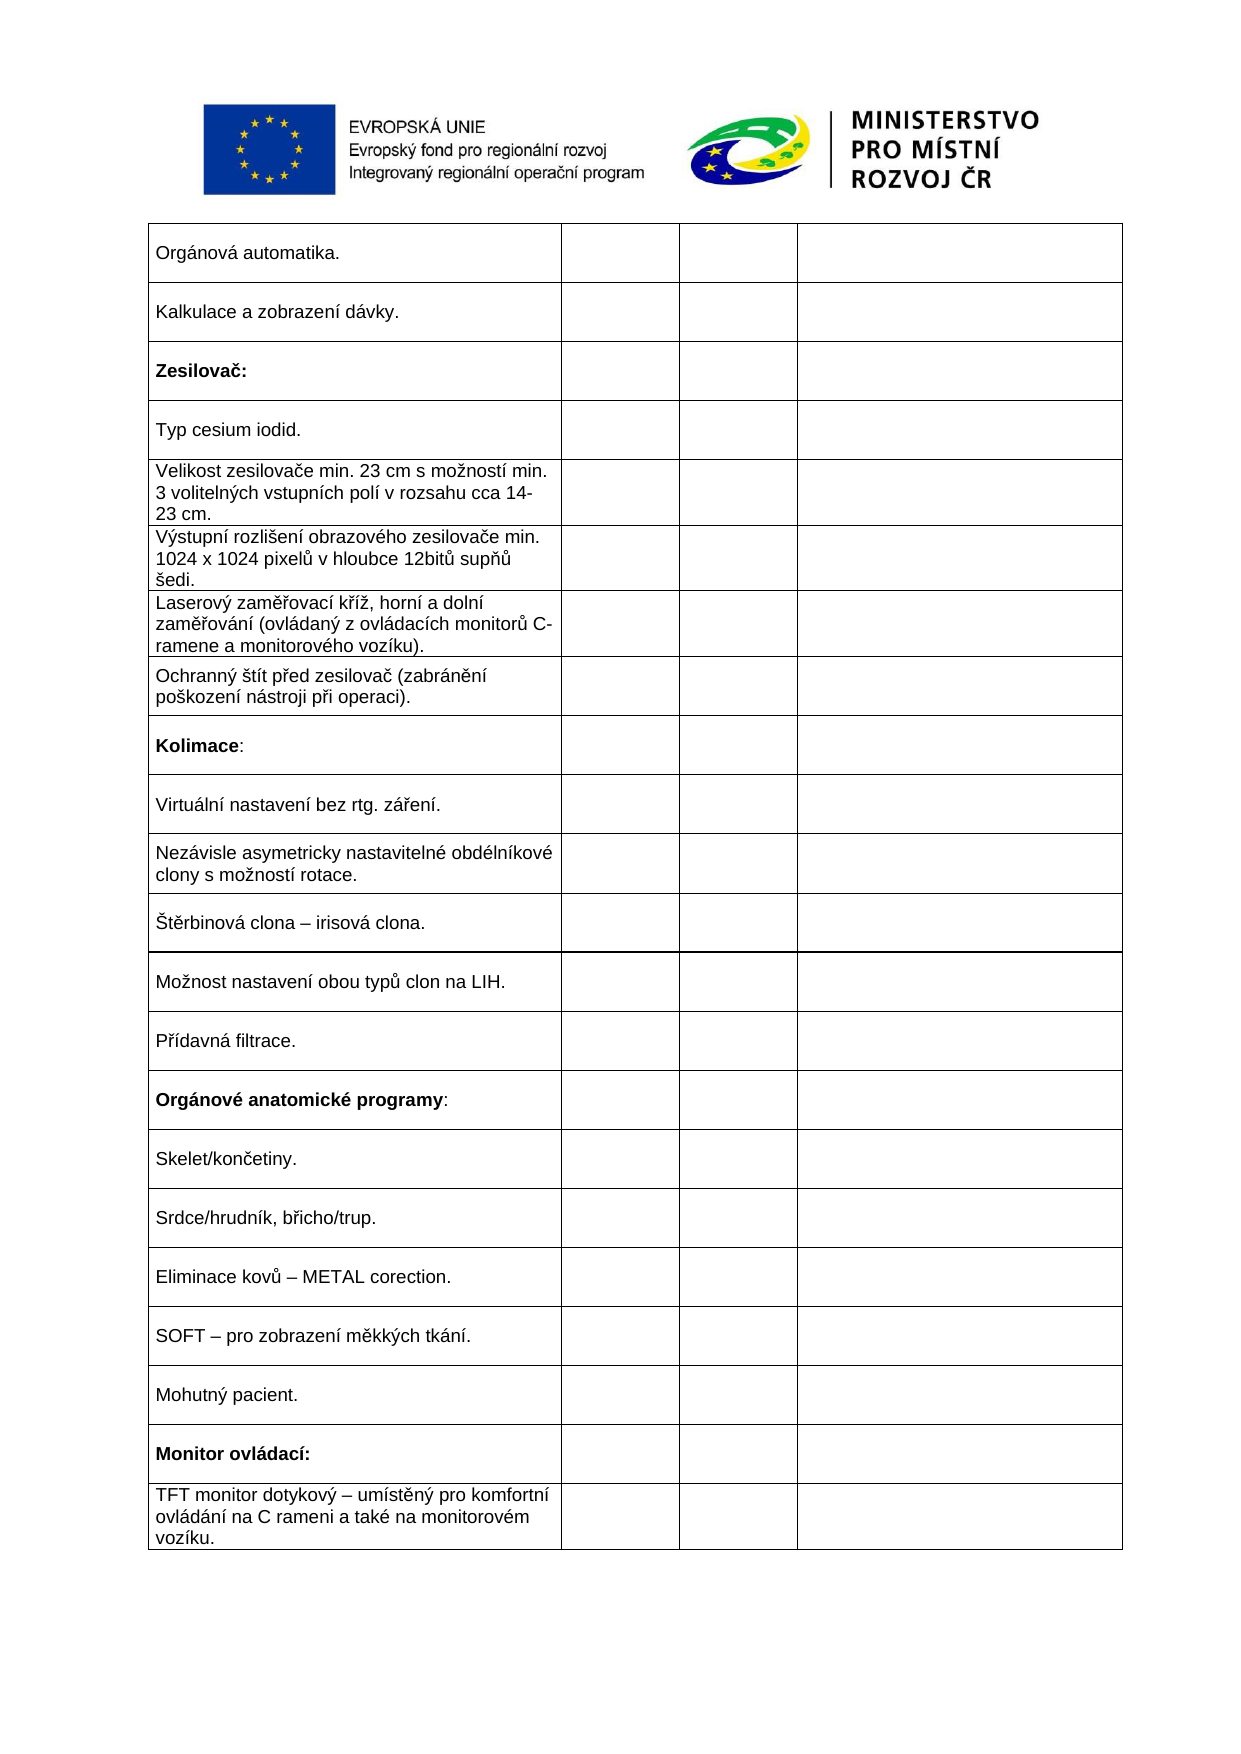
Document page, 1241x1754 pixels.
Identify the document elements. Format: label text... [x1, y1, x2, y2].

table_cell [680, 1012, 797, 1069]
table_cell [562, 1484, 679, 1549]
table_cell SOFT – pro zobrazení měkkých tkání. [149, 1307, 561, 1365]
table_cell [680, 1425, 797, 1483]
table_cell Laserový zaměřovací kříž, horní a dolní zaměřování (ovládaný z ovládacích monitorů C-ramene a monitorového vozíku). [149, 591, 561, 656]
table_cell [562, 1071, 679, 1129]
table_cell [798, 1484, 1122, 1549]
table_cell [680, 342, 797, 400]
table_cell [798, 224, 1122, 282]
table_cell Virtuální nastavení bez rtg. záření. [149, 775, 561, 833]
table_cell Zesilovač: [149, 342, 561, 400]
table_cell [562, 224, 679, 282]
table_cell Skelet/končetiny. [149, 1130, 561, 1188]
table_cell [562, 716, 679, 774]
table_cell Přídavná filtrace. [149, 1012, 561, 1069]
table_cell [562, 894, 679, 951]
table_cell [680, 953, 797, 1011]
table_cell [562, 1012, 679, 1069]
table_cell [798, 401, 1122, 459]
table_cell [680, 1248, 797, 1306]
table_cell [798, 283, 1122, 341]
table_cell [562, 1366, 679, 1424]
table_cell [562, 401, 679, 459]
table_cell [680, 775, 797, 833]
table_cell Nezávisle asymetricky nastavitelné obdélníkové clony s možností rotace. [149, 834, 561, 892]
table_cell [680, 1130, 797, 1188]
table_cell [798, 657, 1122, 715]
table_cell [680, 1307, 797, 1365]
table_cell TFT monitor dotykový – umístěný pro komfortní ovládání na C rameni a také na monitorovém vozíku. [149, 1484, 561, 1549]
table_cell Orgánové anatomické programy: [149, 1071, 561, 1129]
table_cell [798, 894, 1122, 951]
table_cell Eliminace kovů – METAL corection. [149, 1248, 561, 1306]
table_cell [562, 526, 679, 590]
table_cell [680, 1189, 797, 1247]
table_cell [562, 1130, 679, 1188]
table_cell [680, 716, 797, 774]
table_cell [562, 591, 679, 656]
table_cell [798, 1189, 1122, 1247]
table_cell [798, 716, 1122, 774]
table_cell [680, 1071, 797, 1129]
table_cell [798, 1307, 1122, 1365]
table_cell Monitor ovládací: [149, 1425, 561, 1483]
table_cell [680, 1366, 797, 1424]
table_cell [798, 1012, 1122, 1069]
table_cell Výstupní rozlišení obrazového zesilovače min. 1024 x 1024 pixelů v hloubce 12bitů supňů šedi. [149, 526, 561, 590]
table_cell [680, 460, 797, 525]
table_cell [798, 1366, 1122, 1424]
table_cell [562, 1189, 679, 1247]
table_cell [680, 591, 797, 656]
table_cell Typ cesium iodid. [149, 401, 561, 459]
table_cell [680, 657, 797, 715]
table_cell [798, 775, 1122, 833]
table_cell [680, 224, 797, 282]
table_cell [562, 657, 679, 715]
table_cell [798, 1071, 1122, 1129]
table_cell [798, 953, 1122, 1011]
table_cell [798, 342, 1122, 400]
table_cell [798, 1130, 1122, 1188]
table_cell Možnost nastavení obou typů clon na LIH. [149, 953, 561, 1011]
table_cell [562, 1248, 679, 1306]
table_cell Kalkulace a zobrazení dávky. [149, 283, 561, 341]
table_cell [680, 401, 797, 459]
table_cell [680, 1484, 797, 1549]
table_cell [798, 591, 1122, 656]
table_cell [798, 834, 1122, 892]
table_cell Ochranný štít před zesilovač (zabránění poškození nástroji při operaci). [149, 657, 561, 715]
table_cell [562, 283, 679, 341]
table_cell Štěrbinová clona – irisová clona. [149, 894, 561, 951]
table_cell [562, 775, 679, 833]
table_cell [562, 1307, 679, 1365]
table_cell [798, 526, 1122, 590]
table_cell [562, 342, 679, 400]
table_cell [798, 460, 1122, 525]
table_cell [680, 283, 797, 341]
table_cell [680, 526, 797, 590]
table_cell [680, 834, 797, 892]
table_cell [798, 1248, 1122, 1306]
table_cell Mohutný pacient. [149, 1366, 561, 1424]
table_cell [562, 834, 679, 892]
table_cell [798, 1425, 1122, 1483]
table_cell [680, 894, 797, 951]
table_cell [562, 1425, 679, 1483]
table_cell Kolimace: [149, 716, 561, 774]
table_cell Velikost zesilovače min. 23 cm s možností min. 3 volitelných vstupních polí v rozsahu cca 14-23 cm. [149, 460, 561, 525]
table_cell [562, 460, 679, 525]
table_cell Srdce/hrudník, břicho/trup. [149, 1189, 561, 1247]
table_cell [562, 953, 679, 1011]
table_cell Orgánová automatika. [149, 224, 561, 282]
